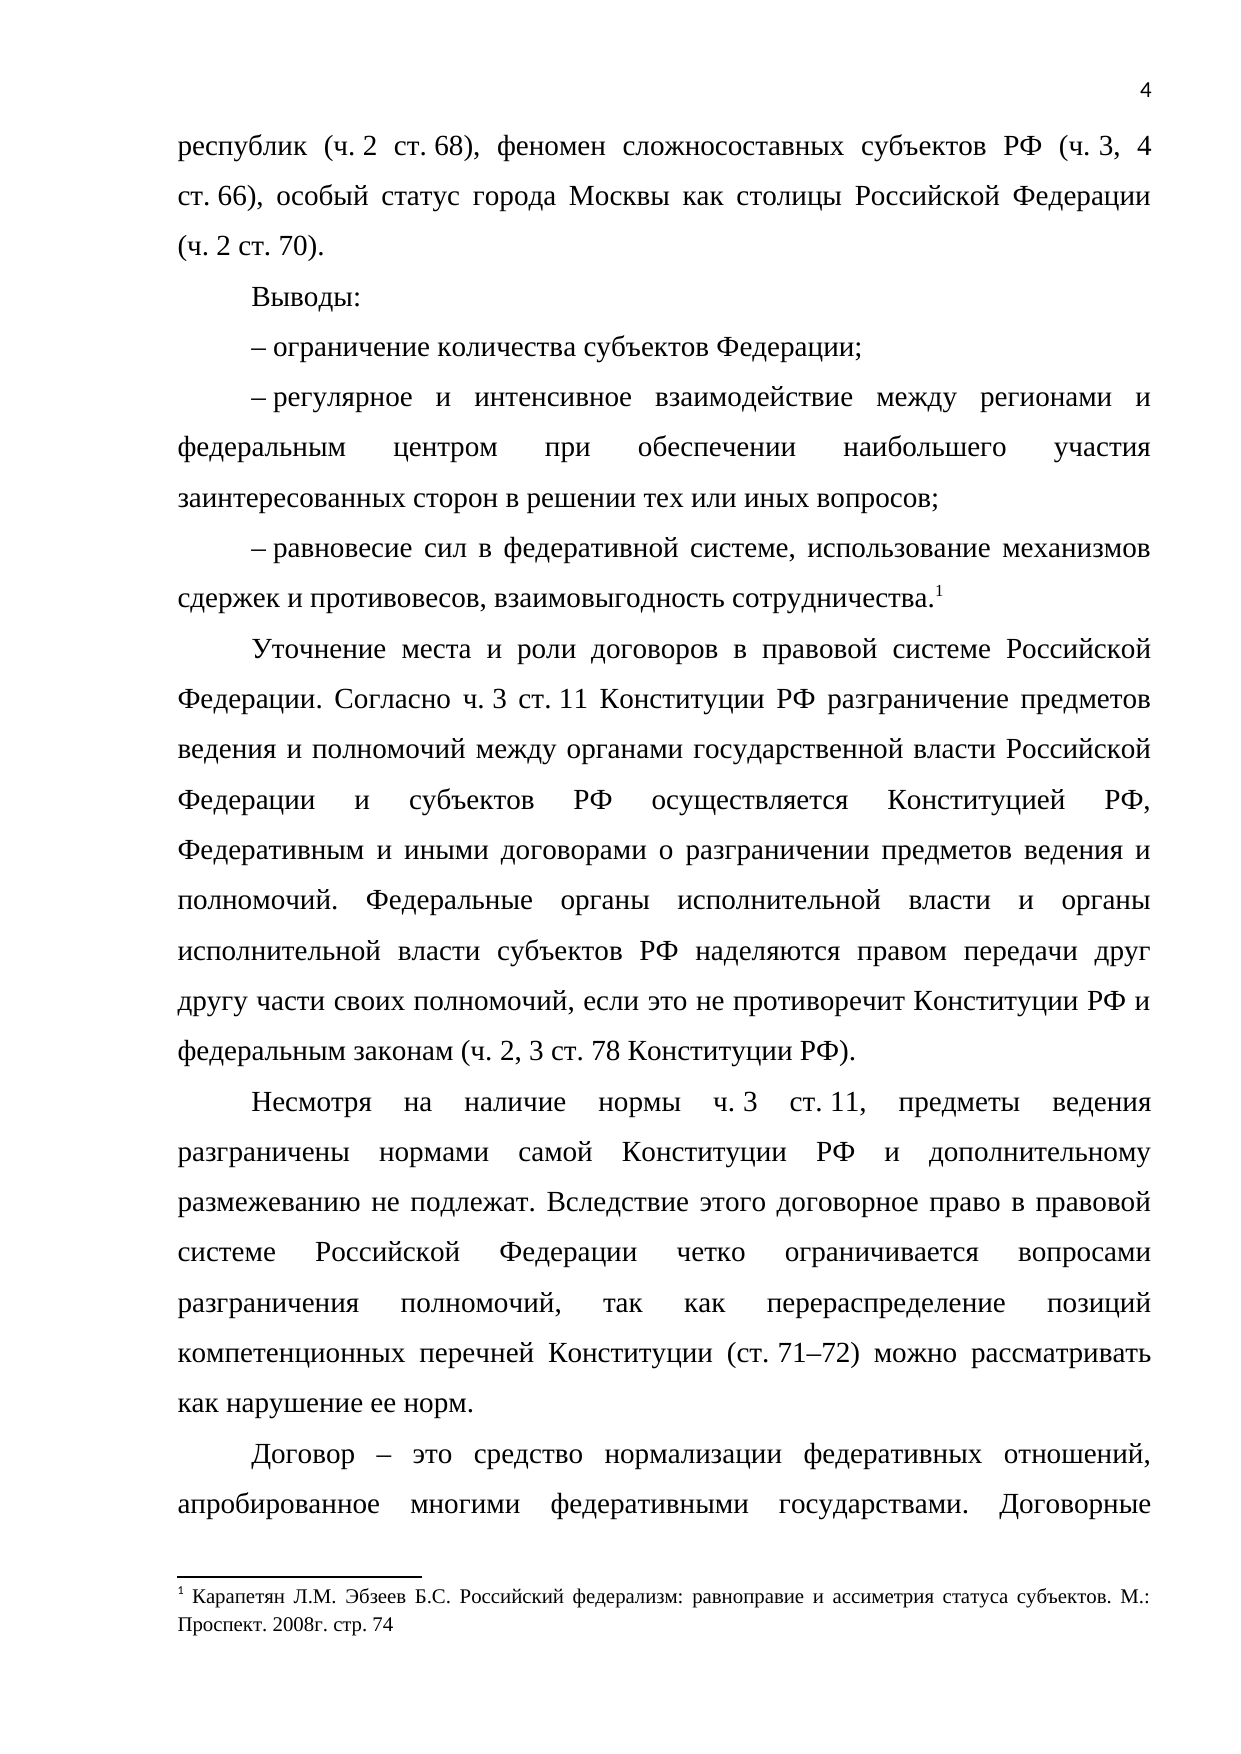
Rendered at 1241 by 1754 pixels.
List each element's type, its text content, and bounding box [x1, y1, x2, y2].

text – регулярное и интенсивное взаимодействие между регионами и федеральным центром при обеспечении наибольшего участия заинтересованных сторон в решении тех или иных вопросов; [177, 379, 1152, 513]
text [177, 128, 1152, 262]
text Несмотря на наличие нормы ч. 3 ст. 11, предметы ведения разграничены нормами самой Конституции РФ и дополнительному размежеванию не подлежат. Вследствие этого договорное право в правовой системе Российской Федерации четко ограничивается вопросами разграничения полномочий, так как перераспределение позиций компетенционных перечней Конституции (ст. 71–72) можно рассматривать как нарушение ее норм. [177, 1084, 1152, 1419]
text – равновесие сил в федеративной системе, использование механизмов сдержек и противовесов, взаимовыгодность сотрудничества. [177, 530, 1152, 614]
text Выводы: [177, 279, 1152, 312]
text – ограничение количества субъектов Федерации; [177, 329, 1152, 362]
text Уточнение места и роли договоров в правовой системе Российской Федерации. Согласно ч. 3 ст. 11 Конституции РФ разграничение предметов ведения и полномочий между органами государственной власти Российской Федерации и субъектов РФ осуществляется Конституцией РФ, Федеративным и иными договорами о разграничении предметов ведения и полномочий. Федеральные органы исполнительной власти и органы исполнительной власти субъектов РФ наделяются правом передачи друг другу части своих полномочий, если это не противоречит Конституции РФ и федеральным законам (ч. 2, 3 ст. 78 Конституции РФ). [177, 631, 1152, 1067]
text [177, 1436, 1152, 1520]
